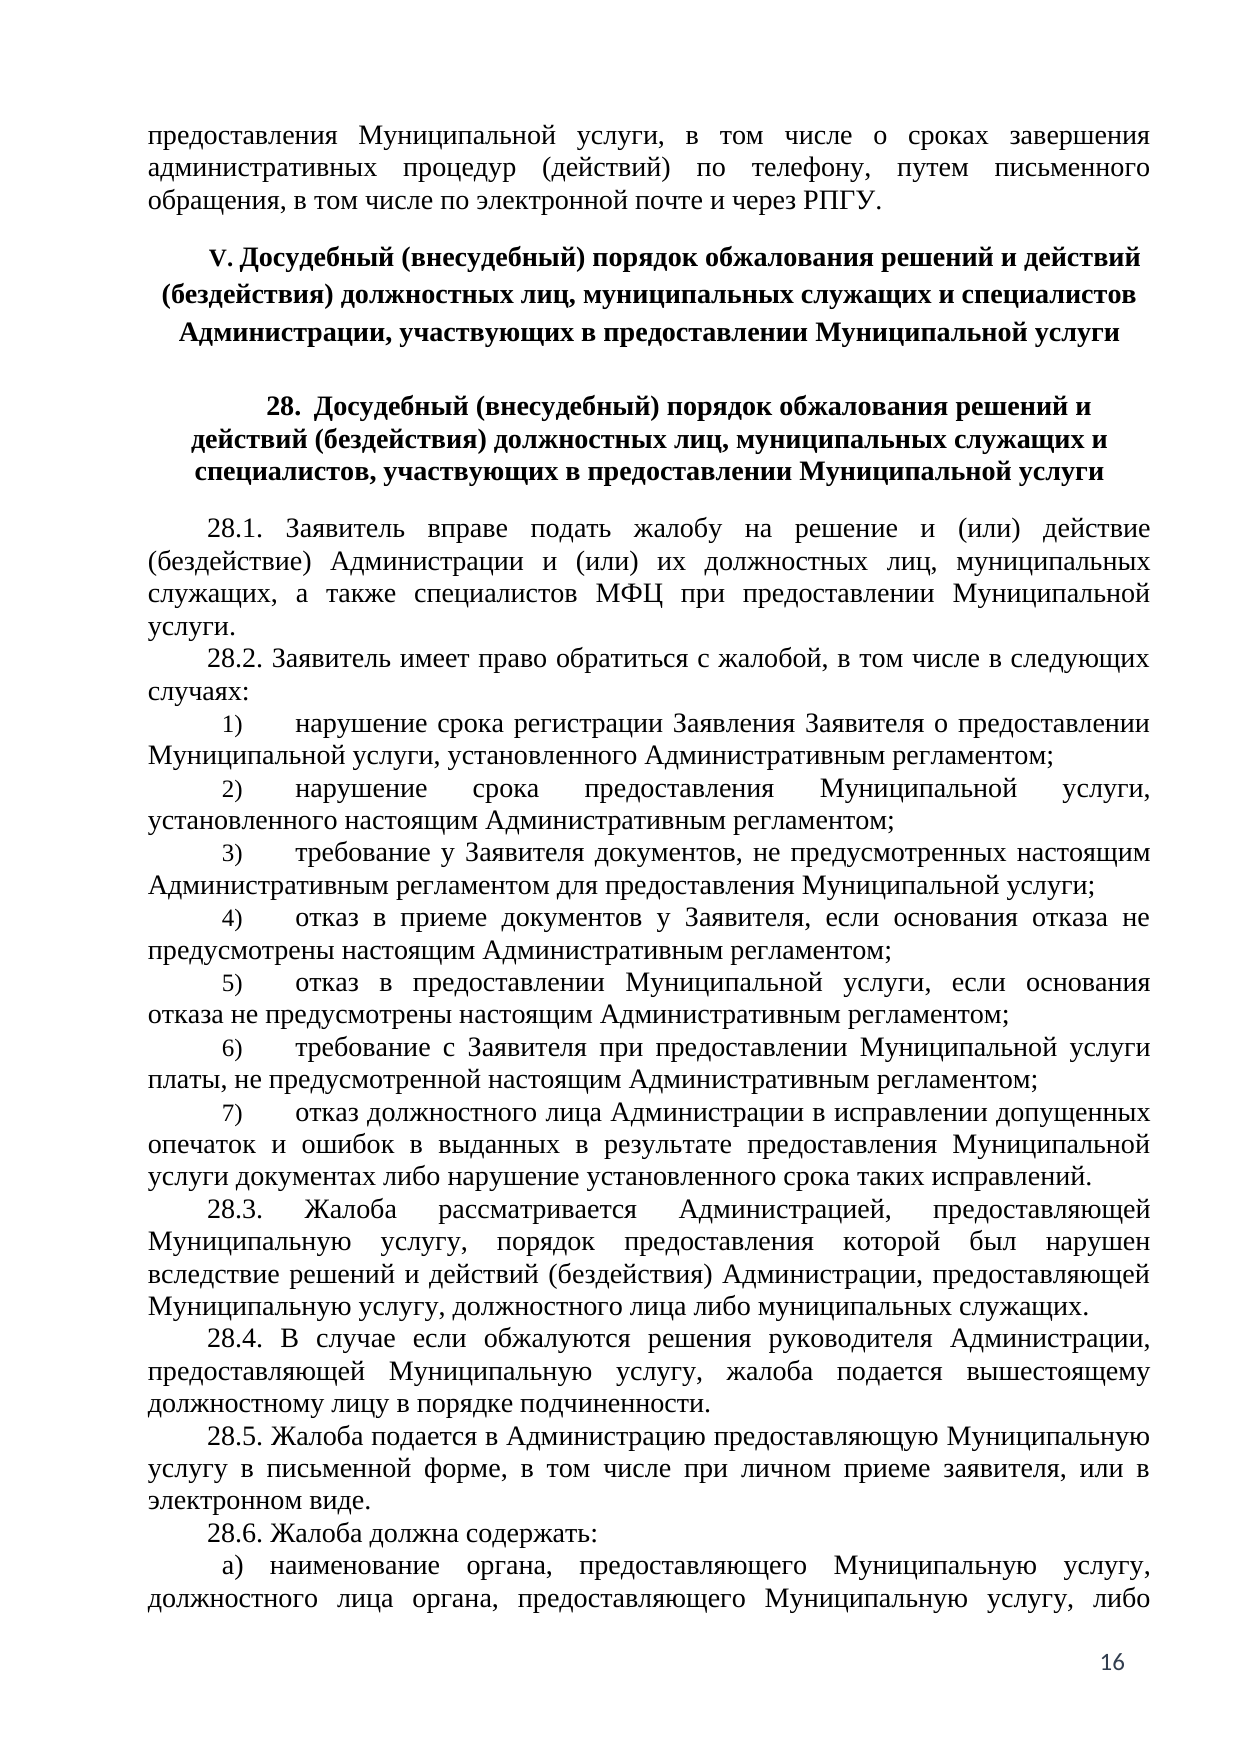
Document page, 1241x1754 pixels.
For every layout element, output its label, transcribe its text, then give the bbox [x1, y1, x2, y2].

list требование у Заявителя документов, не предусмотренных настоящим Административным регламентом для предоставления Муниципальной услуги; [148, 836, 1152, 900]
list 28. Досудебный (внесудебный) порядок обжалования решений и действий (бездействия) должностных лиц, муниципальных служащих и специалистов, участвующих в предоставлении Муниципальной услуги [148, 389, 1152, 487]
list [148, 118, 1152, 215]
list отказ должностного лица Администрации в исправлении допущенных опечаток и ошибок в выданных в результате предоставления Муниципальной услуги документах либо нарушение установленного срока таких исправлений. [148, 1095, 1152, 1192]
list 28.5. Жалоба подается в Администрацию предоставляющую Муниципальную услугу в письменной форме, в том числе при личном приеме заявителя, или в электронном виде. [148, 1419, 1152, 1516]
list отказ в приеме документов у Заявителя, если основания отказа не предусмотрены настоящим Административным регламентом; [148, 900, 1152, 965]
list 28.4. В случае если обжалуются решения руководителя Администрации, предоставляющей Муниципальную услугу, жалоба подается вышестоящему должностному лицу в порядке подчиненности. [148, 1321, 1152, 1419]
list 28.6. Жалоба должна содержать: [148, 1516, 1152, 1548]
list отказ в предоставлении Муниципальной услуги, если основания отказа не предусмотрены настоящим Административным регламентом; [148, 965, 1152, 1030]
list нарушение срока регистрации Заявления Заявителя о предоставлении Муниципальной услуги, установленного Административным регламентом; [148, 706, 1152, 771]
text V. Досудебный (внесудебный) порядок обжалования решений и действий (бездействия) должностных лиц, муниципальных служащих и специалистов Администрации, участвующих в предоставлении Муниципальной услуги [148, 240, 1152, 347]
list нарушение срока предоставления Муниципальной услуги, установленного настоящим Административным регламентом; [148, 771, 1152, 836]
list 28.2. Заявитель имеет право обратиться с жалобой, в том числе в следующих случаях: [148, 641, 1152, 706]
list требование с Заявителя при предоставлении Муниципальной услуги платы, не предусмотренной настоящим Административным регламентом; [148, 1030, 1152, 1095]
list 28.3. Жалоба рассматривается Администрацией, предоставляющей Муниципальную услугу, порядок предоставления которой был нарушен вследствие решений и действий (бездействия) Администрации, предоставляющей Муниципальную услугу, должностного лица либо муниципальных служащих. [148, 1192, 1152, 1321]
list 28.1. Заявитель вправе подать жалобу на решение и (или) действие (бездействие) Администрации и (или) их должностных лиц, муниципальных служащих, а также специалистов МФЦ при предоставлении Муниципальной услуги. [148, 512, 1152, 641]
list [148, 1548, 1152, 1613]
